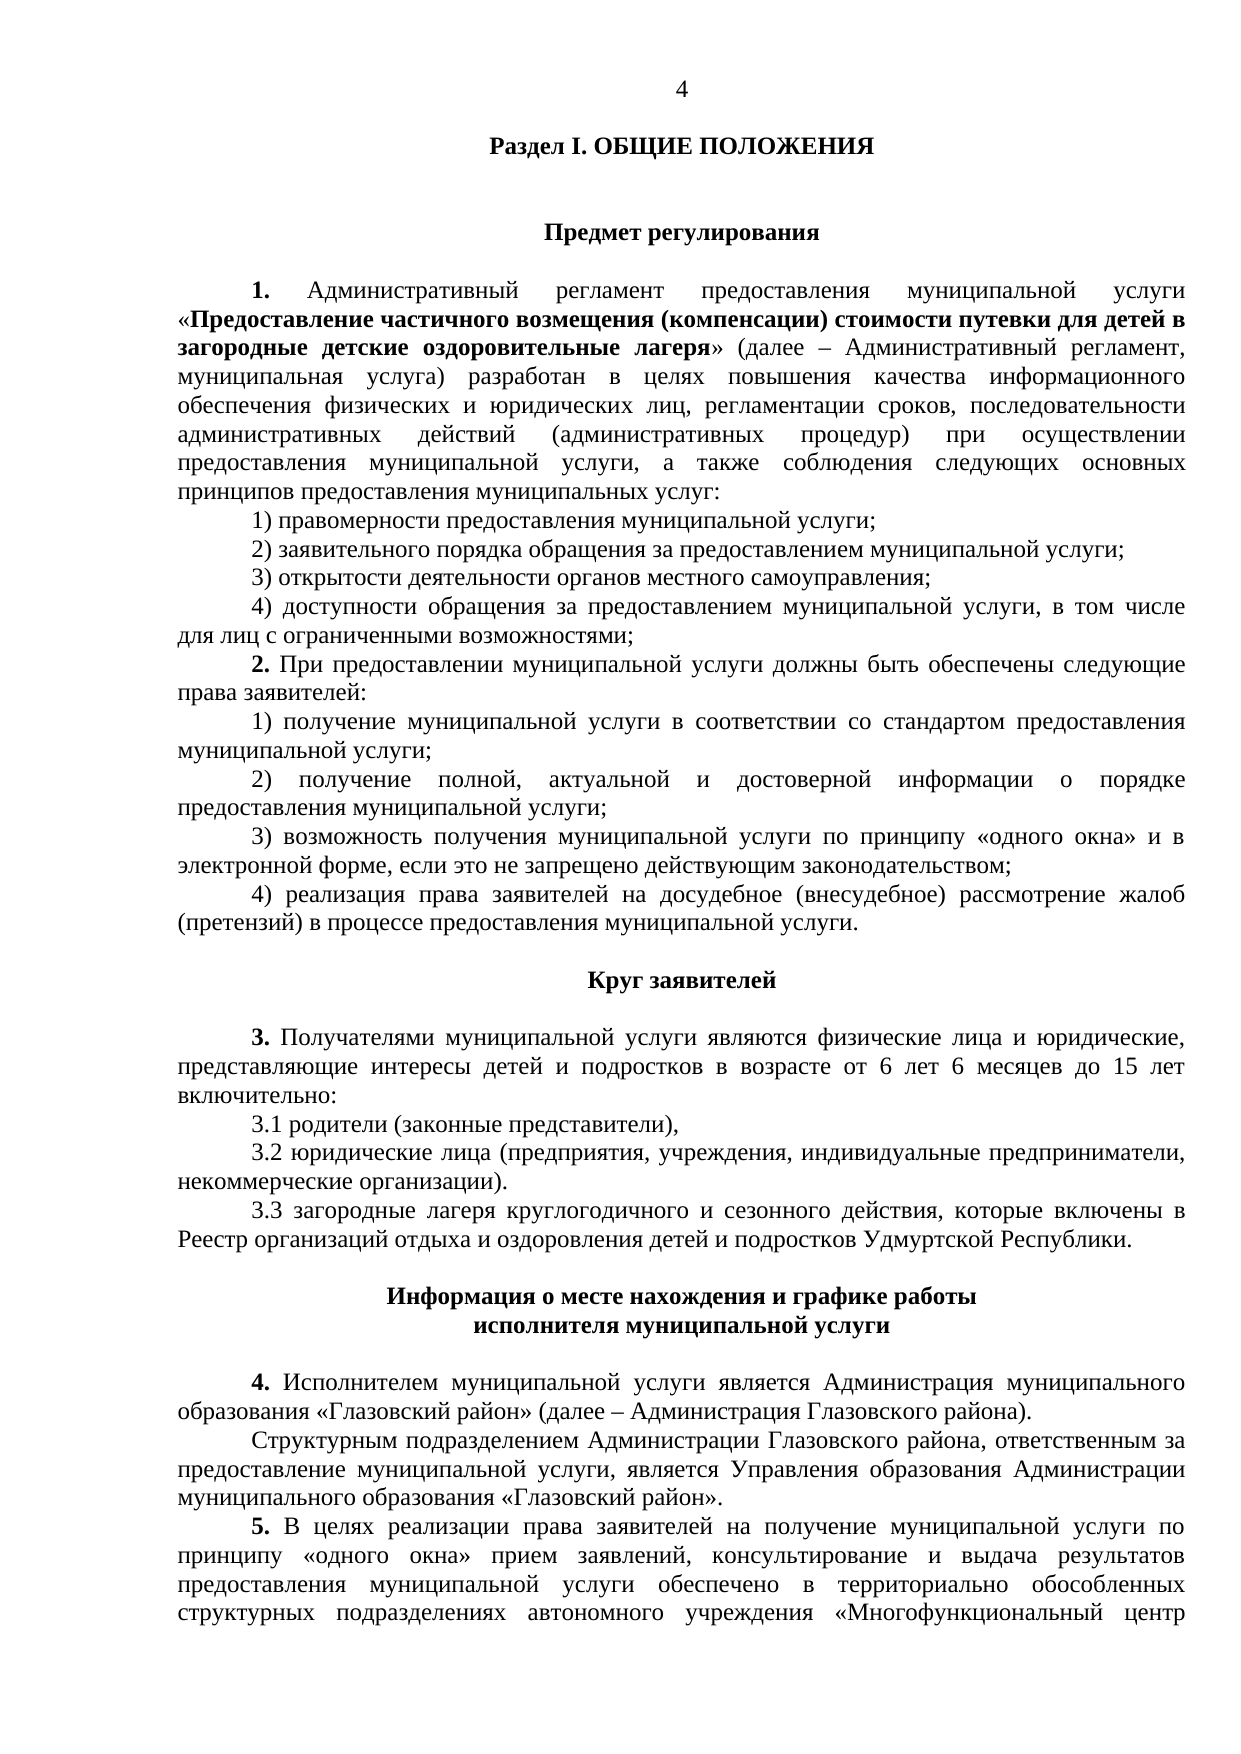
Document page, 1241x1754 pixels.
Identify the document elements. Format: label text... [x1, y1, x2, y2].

text исполнителя муниципальной услуги [177, 1310, 1186, 1339]
text 3. Получателями муниципальной услуги являются физические лица и юридические, представляющие интересы детей и подростков в возрасте от 6 лет 6 месяцев до 15 лет включительно: [177, 1022, 1186, 1109]
text 4. Исполнителем муниципальной услуги является Администрация муниципального образования «Глазовский район» (далее – Администрация Глазовского района). [177, 1367, 1186, 1425]
text Круг заявителей [177, 965, 1186, 994]
text 4) доступности обращения за предоставлением муниципальной услуги, в том числе для лиц с ограниченными возможностями; [177, 591, 1186, 649]
text 2) получение полной, актуальной и достоверной информации о порядке предоставления муниципальной услуги; [177, 764, 1186, 821]
text 1) правомерности предоставления муниципальной услуги; [177, 505, 1186, 534]
text 3) возможность получения муниципальной услуги по принципу «одного окна» и в электронной форме, если это не запрещено действующим законодательством; [177, 821, 1186, 879]
text 1) получение муниципальной услуги в соответствии со стандартом предоставления муниципальной услуги; [177, 706, 1186, 764]
text 3.3 загородные лагеря круглогодичного и сезонного действия, которые включены в Реестр организаций отдыха и оздоровления детей и подростков Удмуртской Республики. [177, 1195, 1186, 1252]
text Структурным подразделением Администрации Глазовского района, ответственным за предоставление муниципальной услуги, является Управления образования Администрации муниципального образования «Глазовский район». [177, 1425, 1186, 1511]
subtitle 1. Административный регламент предоставления муниципальной услуги «Предоставление частичного возмещения (компенсации) стоимости путевки для детей в загородные детские оздоровительные лагеря» (далее – Административный регламент, муниципальная услуга) разработан в целях повышения качества информационного обеспечения физических и юридических лиц, регламентации сроков, последовательности административных действий (административных процедур) при осуществлении предоставления муниципальной услуги, а также соблюдения следующих основных принципов предоставления муниципальных услуг: [177, 275, 1186, 505]
text 3.1 родители (законные представители), [177, 1109, 1186, 1137]
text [177, 1511, 1186, 1626]
text 2) заявительного порядка обращения за предоставлением муниципальной услуги; [177, 534, 1186, 562]
text 4) реализация права заявителей на досудебное (внесудебное) рассмотрение жалоб (претензий) в процессе предоставления муниципальной услуги. [177, 879, 1186, 936]
text Раздел I. ОБЩИЕ ПОЛОЖЕНИЯ [177, 131, 1186, 160]
text Информация о месте нахождения и графике работы [177, 1281, 1186, 1310]
text 2. При предоставлении муниципальной услуги должны быть обеспечены следующие права заявителей: [177, 649, 1186, 706]
text Предмет регулирования [177, 217, 1186, 246]
text 3.2 юридические лица (предприятия, учреждения, индивидуальные предприниматели, некоммерческие организации). [177, 1137, 1186, 1195]
text 3) открытости деятельности органов местного самоуправления; [177, 562, 1186, 591]
